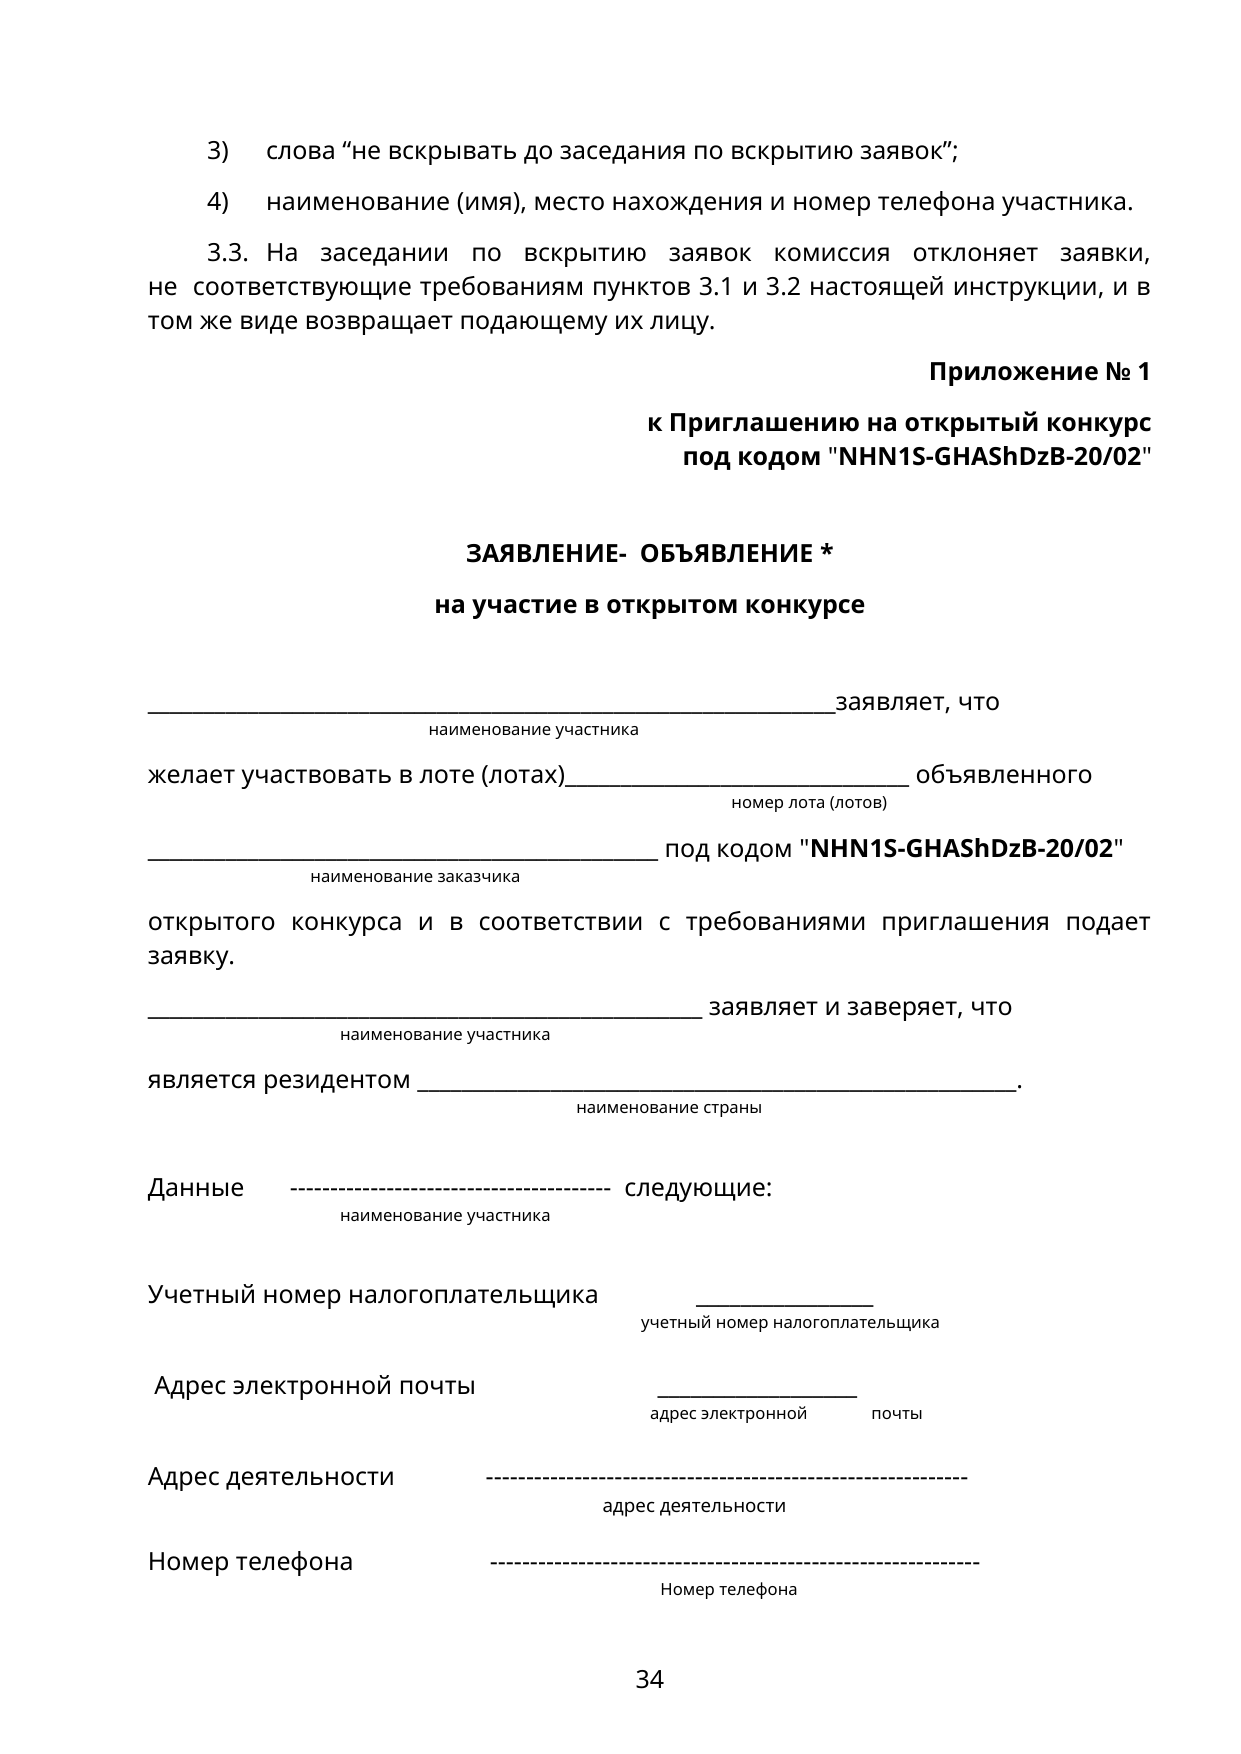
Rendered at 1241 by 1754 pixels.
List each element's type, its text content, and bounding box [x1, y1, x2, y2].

text 3) слова “не вскрывать до заседания по вскрытию заявок”; [148, 133, 1152, 167]
text открытого конкурса и в соответствии с требованиями приглашения подает заявку. [148, 904, 1152, 972]
text наименование участника [428, 718, 1152, 740]
text наименование страны [576, 1096, 1152, 1119]
text наименование участника [340, 1023, 1152, 1045]
subtitle на участие в открытом конкурсе [148, 586, 1152, 620]
text Номер телефона ------------------------------------------------------------- [148, 1544, 1152, 1578]
text номер лота (лотов) [606, 791, 1152, 814]
text адрес деятельности [148, 1493, 1152, 1518]
text к Приглашению на открытый конкурс под кодом "NHN1S-GHAShDzB-20/02" [148, 404, 1152, 472]
text ______________________________________________ под кодом "NHN1S-GHAShDzB-20/02" [148, 830, 1152, 864]
text Адрес электронной почты __________________ [148, 1368, 1152, 1402]
text 3.3. На заседании по вскрытию заявок комиссия отклоняет заявки, не соответствующие требованиям пунктов 3.1 и 3.2 настоящей инструкции, и в том же виде возвращает подающему их лицу. [148, 234, 1152, 337]
text Приложение № 1 [148, 353, 1152, 387]
text Адрес деятельности ------------------------------------------------------------ [148, 1459, 1152, 1493]
text является резидентом ______________________________________________________. [148, 1062, 1152, 1096]
text адрес электронной почты [502, 1402, 1152, 1425]
text 4) наименование (имя), место нахождения и номер телефона участника. [148, 184, 1152, 218]
text желает участвовать в лоте (лотах)_______________________________ объявленного [148, 757, 1152, 791]
text учетный номер налогоплательщика [576, 1311, 1152, 1334]
text наименование заказчика [310, 864, 1152, 887]
text ЗАЯВЛЕНИЕ- ОБЪЯВЛЕНИЕ * [148, 536, 1152, 569]
text Номер телефона [517, 1578, 1152, 1601]
text Учетный номер налогоплательщика ________________ [148, 1277, 1152, 1311]
text ______________________________________________________________заявляет, что [148, 683, 1152, 718]
text наименование участника [340, 1204, 1152, 1226]
text Данные ---------------------------------------- следующие: [148, 1169, 1152, 1204]
text __________________________________________________ заявляет и заверяет, что [148, 989, 1152, 1023]
